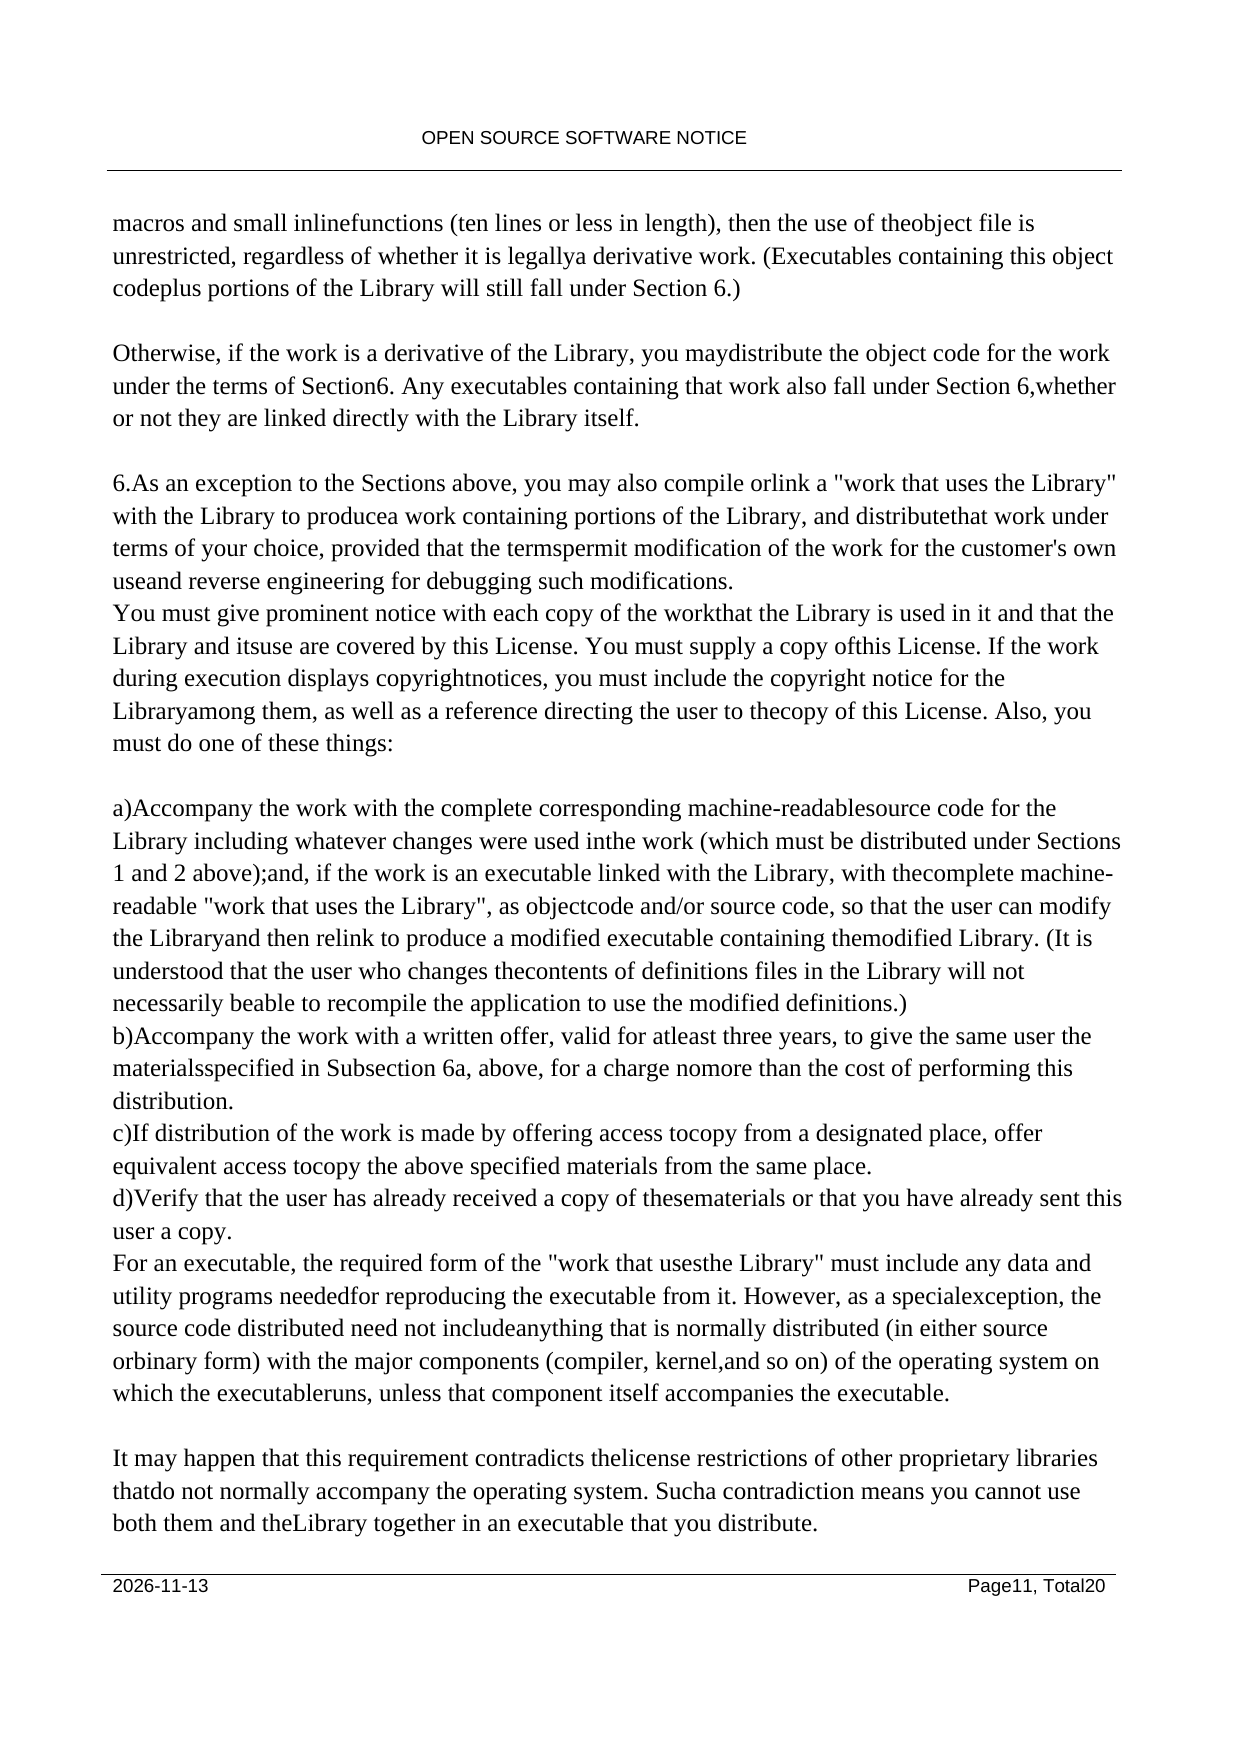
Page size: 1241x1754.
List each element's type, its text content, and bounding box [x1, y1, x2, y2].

text For an executable, the required form of the "work that usesthe Library" must include any data and utility programs neededfor reproducing the executable from it. However, as a specialexception, the source code distributed need not includeanything that is normally distributed (in either source orbinary form) with the major components (compiler, kernel,and so on) of the operating system on which the executableruns, unless that component itself accompanies the executable. [112, 1246, 1128, 1409]
text 6.As an exception to the Sections above, you may also compile orlink a "work that uses the Library" with the Library to producea work containing portions of the Library, and distributethat work under terms of your choice, provided that the termspermit modification of the work for the customer's own useand reverse engineering for debugging such modifications. [112, 466, 1128, 596]
text b)Accompany the work with a written offer, valid for atleast three years, to give the same user the materialsspecified in Subsection 6a, above, for a charge nomore than the cost of performing this distribution. [112, 1019, 1128, 1116]
text d)Verify that the user has already received a copy of thesematerials or that you have already sent this user a copy. [112, 1181, 1128, 1246]
text a)Accompany the work with the complete corresponding machine-readablesource code for the Library including whatever changes were used inthe work (which must be distributed under Sections 1 and 2 above);and, if the work is an executable linked with the Library, with thecomplete machine-readable "work that uses the Library", as objectcode and/or source code, so that the user can modify the Libraryand then relink to produce a modified executable containing themodified Library. (It is understood that the user who changes thecontents of definitions files in the Library will not necessarily beable to recompile the application to use the modified definitions.) [112, 791, 1128, 1019]
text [112, 206, 1128, 304]
text You must give prominent notice with each copy of the workthat the Library is used in it and that the Library and itsuse are covered by this License. You must supply a copy ofthis License. If the work during execution displays copyrightnotices, you must include the copyright notice for the Libraryamong them, as well as a reference directing the user to thecopy of this License. Also, you must do one of these things: [112, 596, 1128, 759]
text Otherwise, if the work is a derivative of the Library, you maydistribute the object code for the work under the terms of Section6. Any executables containing that work also fall under Section 6,whether or not they are linked directly with the Library itself. [112, 336, 1128, 434]
text c)If distribution of the work is made by offering access tocopy from a designated place, offer equivalent access tocopy the above specified materials from the same place. [112, 1116, 1128, 1181]
text It may happen that this requirement contradicts thelicense restrictions of other proprietary libraries thatdo not normally accompany the operating system. Sucha contradiction means you cannot use both them and theLibrary together in an executable that you distribute. [112, 1441, 1128, 1539]
